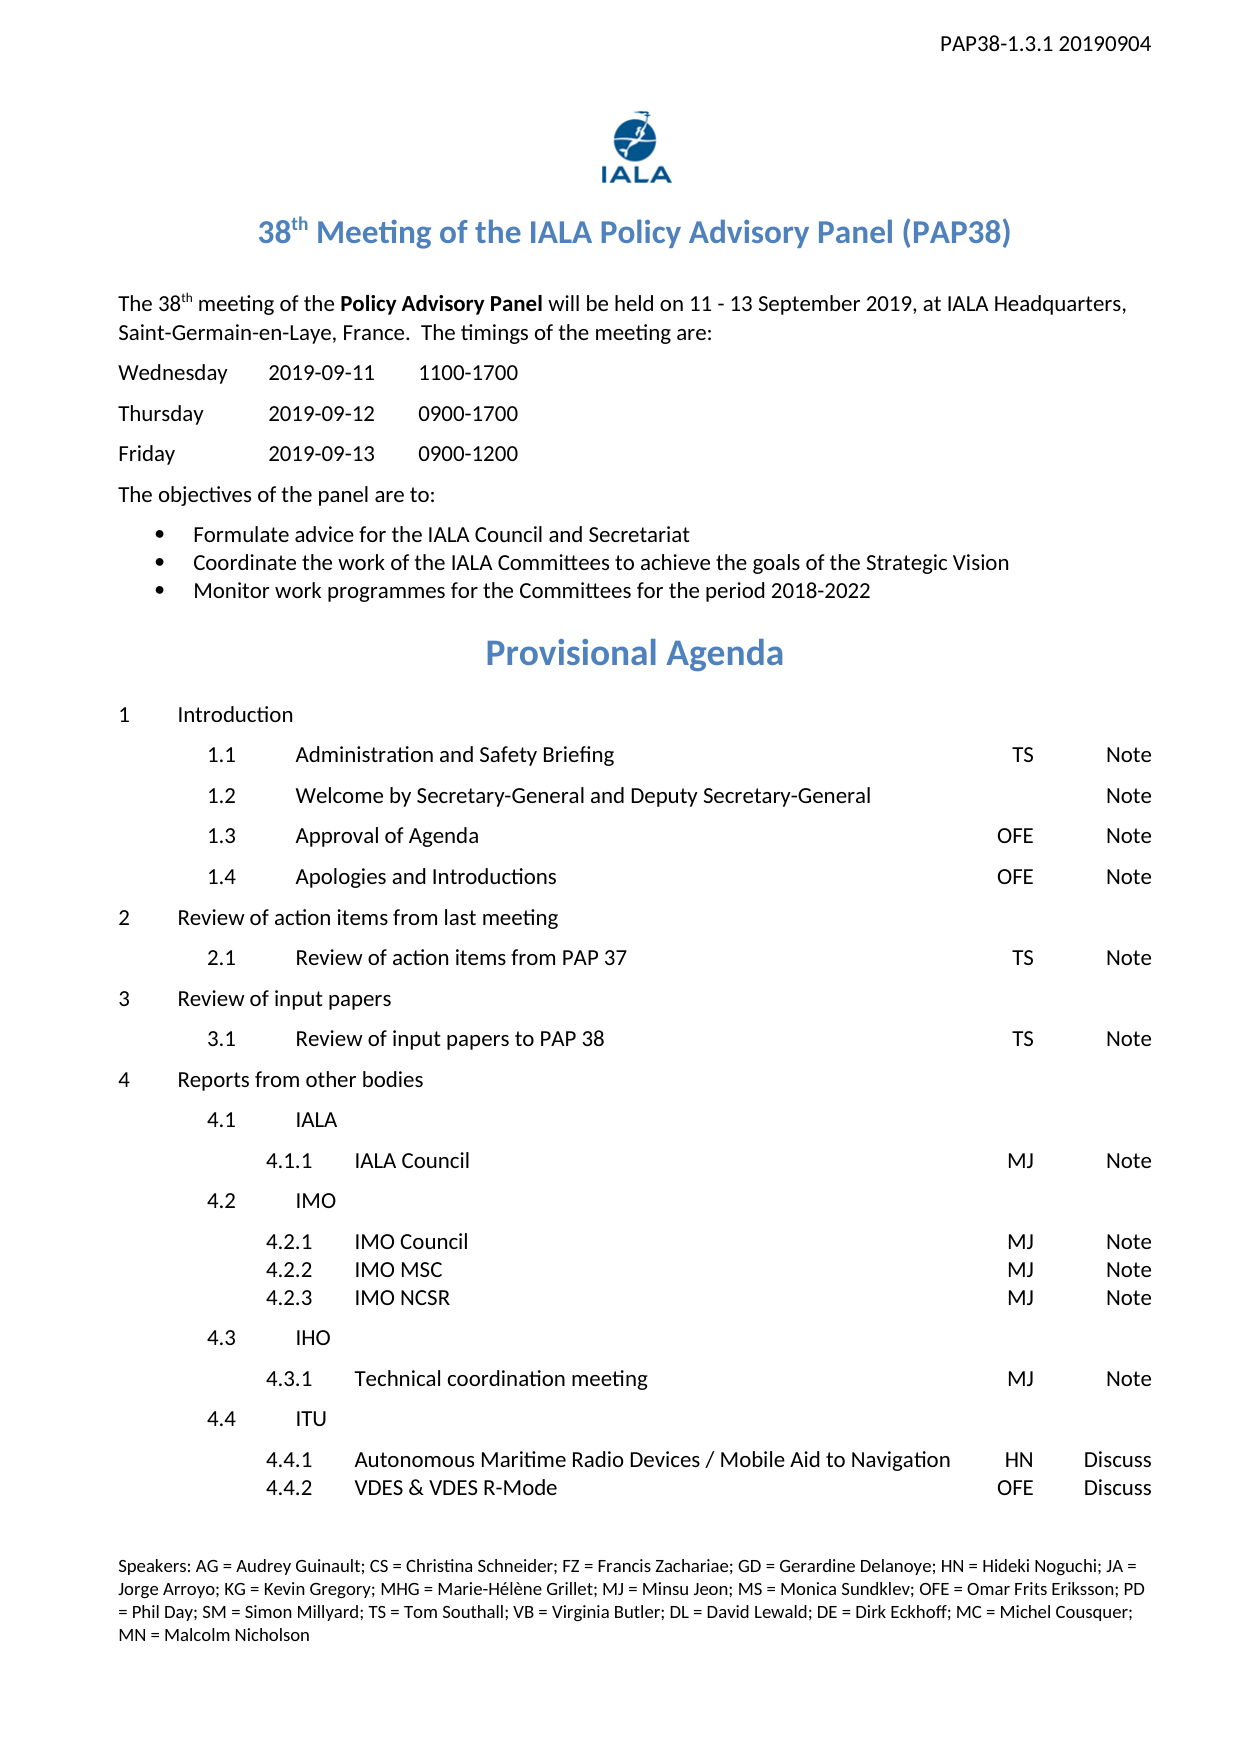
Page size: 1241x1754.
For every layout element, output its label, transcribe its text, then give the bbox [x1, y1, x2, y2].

text Provisional Agenda [118, 629, 1152, 675]
text IMO MSC MJ Note [266, 1255, 1152, 1283]
text IMO [207, 1186, 1152, 1214]
picture [586, 103, 684, 199]
text ITU [207, 1404, 1152, 1432]
text Technical coordination meeting MJ Note [266, 1364, 1152, 1392]
text Thursday 2019-09-12 0900-1700 [118, 399, 1152, 427]
text Review of input papers to PAP 38 TS Note [207, 1024, 1152, 1052]
text IALA Council MJ Note [266, 1146, 1152, 1174]
text VDES & VDES R-Mode OFE Discuss [266, 1473, 1152, 1501]
text IHO [207, 1323, 1152, 1351]
list Reports from other bodies [118, 1065, 1152, 1093]
list Introduction [118, 700, 1152, 728]
text The objectives of the panel are to: [118, 480, 1152, 508]
text IMO Council MJ Note [266, 1227, 1152, 1255]
text Welcome by Secretary-General and Deputy Secretary-General Note [207, 781, 1152, 809]
text Apologies and Introductions OFE Note [207, 862, 1152, 890]
text IALA [207, 1105, 1152, 1133]
text Review of action items from PAP 37 TS Note [207, 943, 1152, 971]
list Formulate advice for the IALA Council and Secretariat [156, 520, 1152, 548]
text 38th Meeting of the IALA Policy Advisory Panel (PAP38) [118, 211, 1152, 252]
text Autonomous Maritime Radio Devices / Mobile Aid to Navigation HN Discuss [266, 1445, 1152, 1473]
text IMO NCSR MJ Note [266, 1283, 1152, 1311]
text Friday 2019-09-13 0900-1200 [118, 439, 1152, 467]
list Review of input papers [118, 984, 1152, 1012]
list Monitor work programmes for the Committees for the period 2018-2022 [156, 576, 1152, 604]
text The 38th meeting of the Policy Advisory Panel will be held on 11 - 13 September 2019, at IALA Headquarters, Saint-Germain-en-Laye, France. The timings of the meeting are: [118, 289, 1152, 346]
text Administration and Safety Briefing TS Note [207, 741, 1152, 769]
text Wednesday 2019-09-11 1100-1700 [118, 358, 1152, 386]
list Review of action items from last meeting [118, 903, 1152, 931]
list Coordinate the work of the IALA Committees to achieve the goals of the Strategic Vision [156, 548, 1152, 576]
text Approval of Agenda OFE Note [207, 822, 1152, 850]
